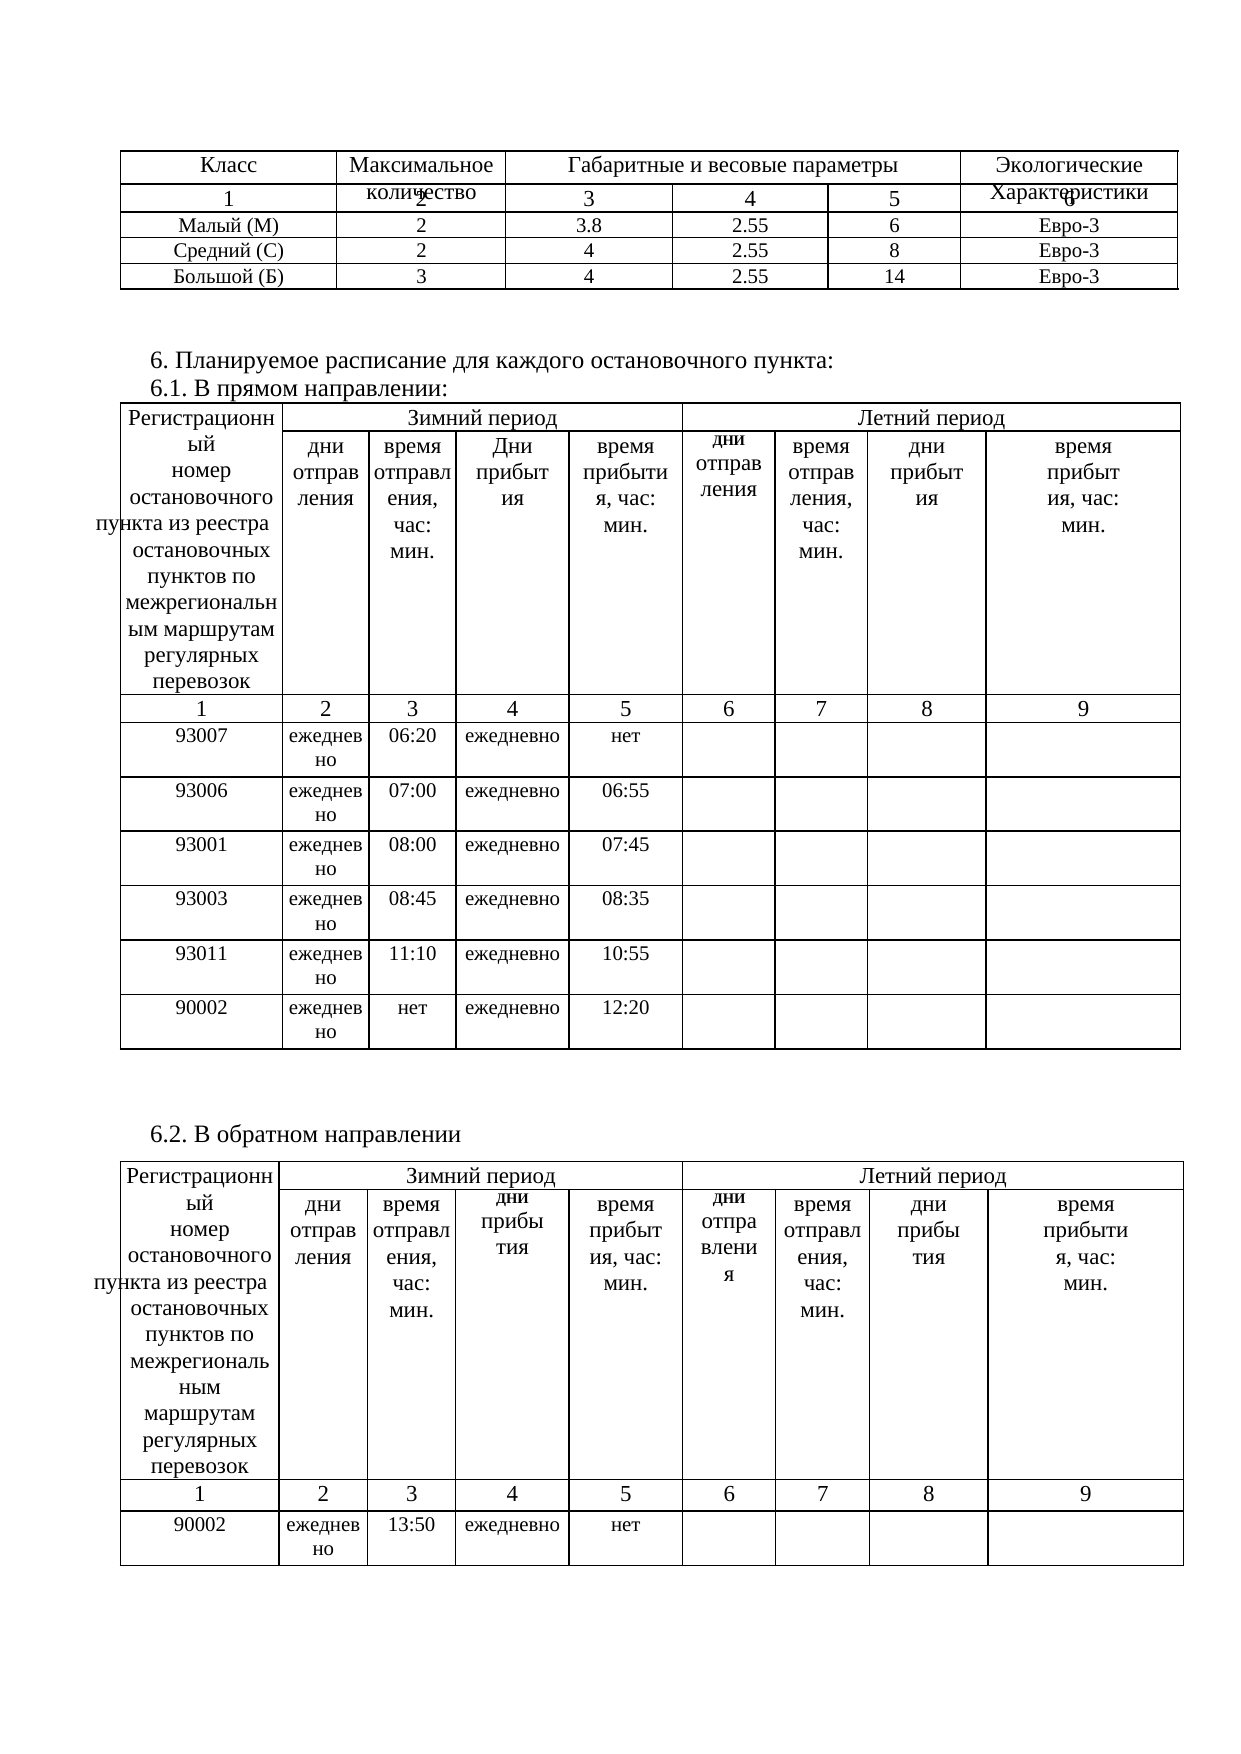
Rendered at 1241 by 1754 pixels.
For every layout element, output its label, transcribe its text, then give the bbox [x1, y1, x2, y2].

table_header Регистрационный номер остановочного пункта из реестра остановочных пунктов по межрегиональным маршрутам регулярных перевозок [121, 404, 282, 694]
table_cell ежедневно [280, 1512, 367, 1565]
table_cell 8 [870, 1480, 987, 1510]
table_cell 4 [506, 264, 672, 288]
table_cell 2.55 [673, 264, 827, 288]
table_cell Малый (М) [121, 213, 336, 237]
table_header Габаритные и весовые параметры [506, 152, 960, 183]
table_cell [776, 941, 867, 993]
table_cell ежедневно [283, 778, 368, 830]
table_cell [683, 778, 774, 830]
table_cell Дни прибыт ия [457, 432, 568, 694]
table_cell 2 [337, 238, 505, 262]
table_cell [868, 995, 985, 1048]
table_cell [987, 778, 1180, 830]
table_cell ежедневно [283, 886, 368, 939]
table_cell 6 [683, 695, 774, 722]
table_cell 5 [570, 695, 682, 722]
table_cell 90002 [121, 1512, 278, 1565]
table_cell 3.8 [506, 213, 672, 237]
table_cell 7 [776, 695, 867, 722]
table_cell 93003 [121, 886, 282, 939]
table_cell дни отправ ления [283, 432, 368, 694]
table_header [337, 152, 505, 183]
table_cell нет [570, 1512, 682, 1565]
table_cell 5 [570, 1480, 682, 1510]
table_cell [868, 886, 985, 939]
table_cell [987, 886, 1180, 939]
table_cell 07:45 [570, 832, 682, 885]
table_cell 08:45 [370, 886, 455, 939]
table_cell 1 [121, 695, 282, 722]
table_cell 2.55 [673, 213, 827, 237]
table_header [121, 1162, 278, 1478]
table_cell Евро-3 [961, 213, 1177, 237]
table_cell 07:00 [370, 778, 455, 830]
table_cell 2.55 [673, 238, 827, 262]
table_cell [868, 778, 985, 830]
table_cell [868, 941, 985, 993]
table_cell 2 [280, 1480, 367, 1510]
table_cell 9 [987, 695, 1180, 722]
table_cell 9 [989, 1480, 1183, 1510]
table_cell 13:50 [368, 1512, 455, 1565]
table_cell [987, 832, 1180, 885]
table_cell время прибыти я, час: мин. [570, 432, 682, 694]
table_cell дни прибы тия [870, 1190, 987, 1478]
text 6.1. В прямом направлении: [150, 373, 1090, 402]
table_cell 4 [506, 238, 672, 262]
table_cell ДНИ отправ ления [683, 432, 774, 694]
table_cell дни прибыт ия [868, 432, 985, 694]
table_cell 1 [121, 1480, 278, 1510]
table_cell 2 [337, 185, 505, 211]
table_cell 93007 [121, 723, 282, 776]
table_cell ежедневно [283, 995, 368, 1048]
table_cell 6 [829, 213, 960, 237]
table_cell ежедневно [457, 723, 568, 776]
table_cell [989, 1512, 1183, 1565]
table_cell 08:00 [370, 832, 455, 885]
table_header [961, 152, 1177, 183]
table_cell ежедневно [457, 941, 568, 993]
table_header Летний период [683, 404, 1180, 430]
table_cell [776, 832, 867, 885]
table_cell 90002 [121, 995, 282, 1048]
table_cell [987, 995, 1180, 1048]
table_header Класс [121, 152, 336, 183]
table_cell нет [570, 723, 682, 776]
table_cell [776, 886, 867, 939]
table_cell [868, 832, 985, 885]
table_cell 3 [506, 185, 672, 211]
table_cell ДНИ прибы тия [456, 1190, 568, 1478]
table_cell ежедневно [457, 886, 568, 939]
table_cell 93001 [121, 832, 282, 885]
table_cell время прибыт ия, час: мин. [570, 1190, 682, 1478]
table_cell [870, 1512, 987, 1565]
table_cell 10:55 [570, 941, 682, 993]
table_cell 12:20 [570, 995, 682, 1048]
table_cell [987, 941, 1180, 993]
table_cell [683, 723, 774, 776]
table_cell ежедневно [457, 832, 568, 885]
table_cell время отправл ения, час: мин. [370, 432, 455, 694]
table_cell время прибыти я, час: мин. [989, 1190, 1183, 1478]
table_cell [683, 995, 774, 1048]
table_cell 8 [829, 238, 960, 262]
table_cell 3 [368, 1480, 455, 1510]
table_cell дни отправ ления [280, 1190, 367, 1478]
table_cell 6 [961, 185, 1177, 211]
table_cell [683, 886, 774, 939]
text 6.2. В обратном направлении [150, 1119, 1090, 1148]
text 6. Планируемое расписание для каждого остановочного пункта: [150, 345, 1090, 373]
table_header Летний период [683, 1162, 1183, 1189]
table_cell 8 [868, 695, 985, 722]
table_cell 93006 [121, 778, 282, 830]
table_cell [868, 723, 985, 776]
table_cell [683, 832, 774, 885]
table_cell ежедневно [283, 941, 368, 993]
table_cell 3 [337, 264, 505, 288]
table_cell Большой (Б) [121, 264, 336, 288]
table_cell время отправ ления, час: мин. [776, 432, 867, 694]
table_cell 06:55 [570, 778, 682, 830]
table_cell ДНИ отпра влени я [683, 1190, 775, 1478]
table_cell [683, 941, 774, 993]
table_cell время отправл ения, час: мин. [368, 1190, 455, 1478]
table_cell Средний (С) [121, 238, 336, 262]
table_header Зимний период [280, 1162, 682, 1189]
table_cell ежедневно [457, 778, 568, 830]
table_cell ежедневно [283, 832, 368, 885]
table_cell 1 [121, 185, 336, 211]
table_cell 11:10 [370, 941, 455, 993]
table_cell [683, 1512, 775, 1565]
table_cell Евро-3 [961, 264, 1177, 288]
table_cell 4 [456, 1480, 568, 1510]
table_cell 4 [673, 185, 827, 211]
table_cell 06:20 [370, 723, 455, 776]
table_cell время прибыт ия, час: мин. [987, 432, 1180, 694]
table_cell время отправл ения, час: мин. [776, 1190, 869, 1478]
table_cell 08:35 [570, 886, 682, 939]
table_cell [776, 1512, 869, 1565]
table_cell [776, 995, 867, 1048]
table_cell нет [370, 995, 455, 1048]
table_cell ежедневно [456, 1512, 568, 1565]
table_cell 4 [457, 695, 568, 722]
table_header Зимний период [283, 404, 682, 430]
table_cell 2 [283, 695, 368, 722]
table_cell ежедневно [457, 995, 568, 1048]
table_cell 2 [337, 213, 505, 237]
table_cell 93011 [121, 941, 282, 993]
table_cell Евро-3 [961, 238, 1177, 262]
table_cell 3 [370, 695, 455, 722]
table_cell ежедневно [283, 723, 368, 776]
table_cell 14 [829, 264, 960, 288]
table_cell [776, 778, 867, 830]
table_cell 7 [776, 1480, 869, 1510]
table_cell [776, 723, 867, 776]
table_cell 5 [829, 185, 960, 211]
table_cell [987, 723, 1180, 776]
table_cell 6 [683, 1480, 775, 1510]
